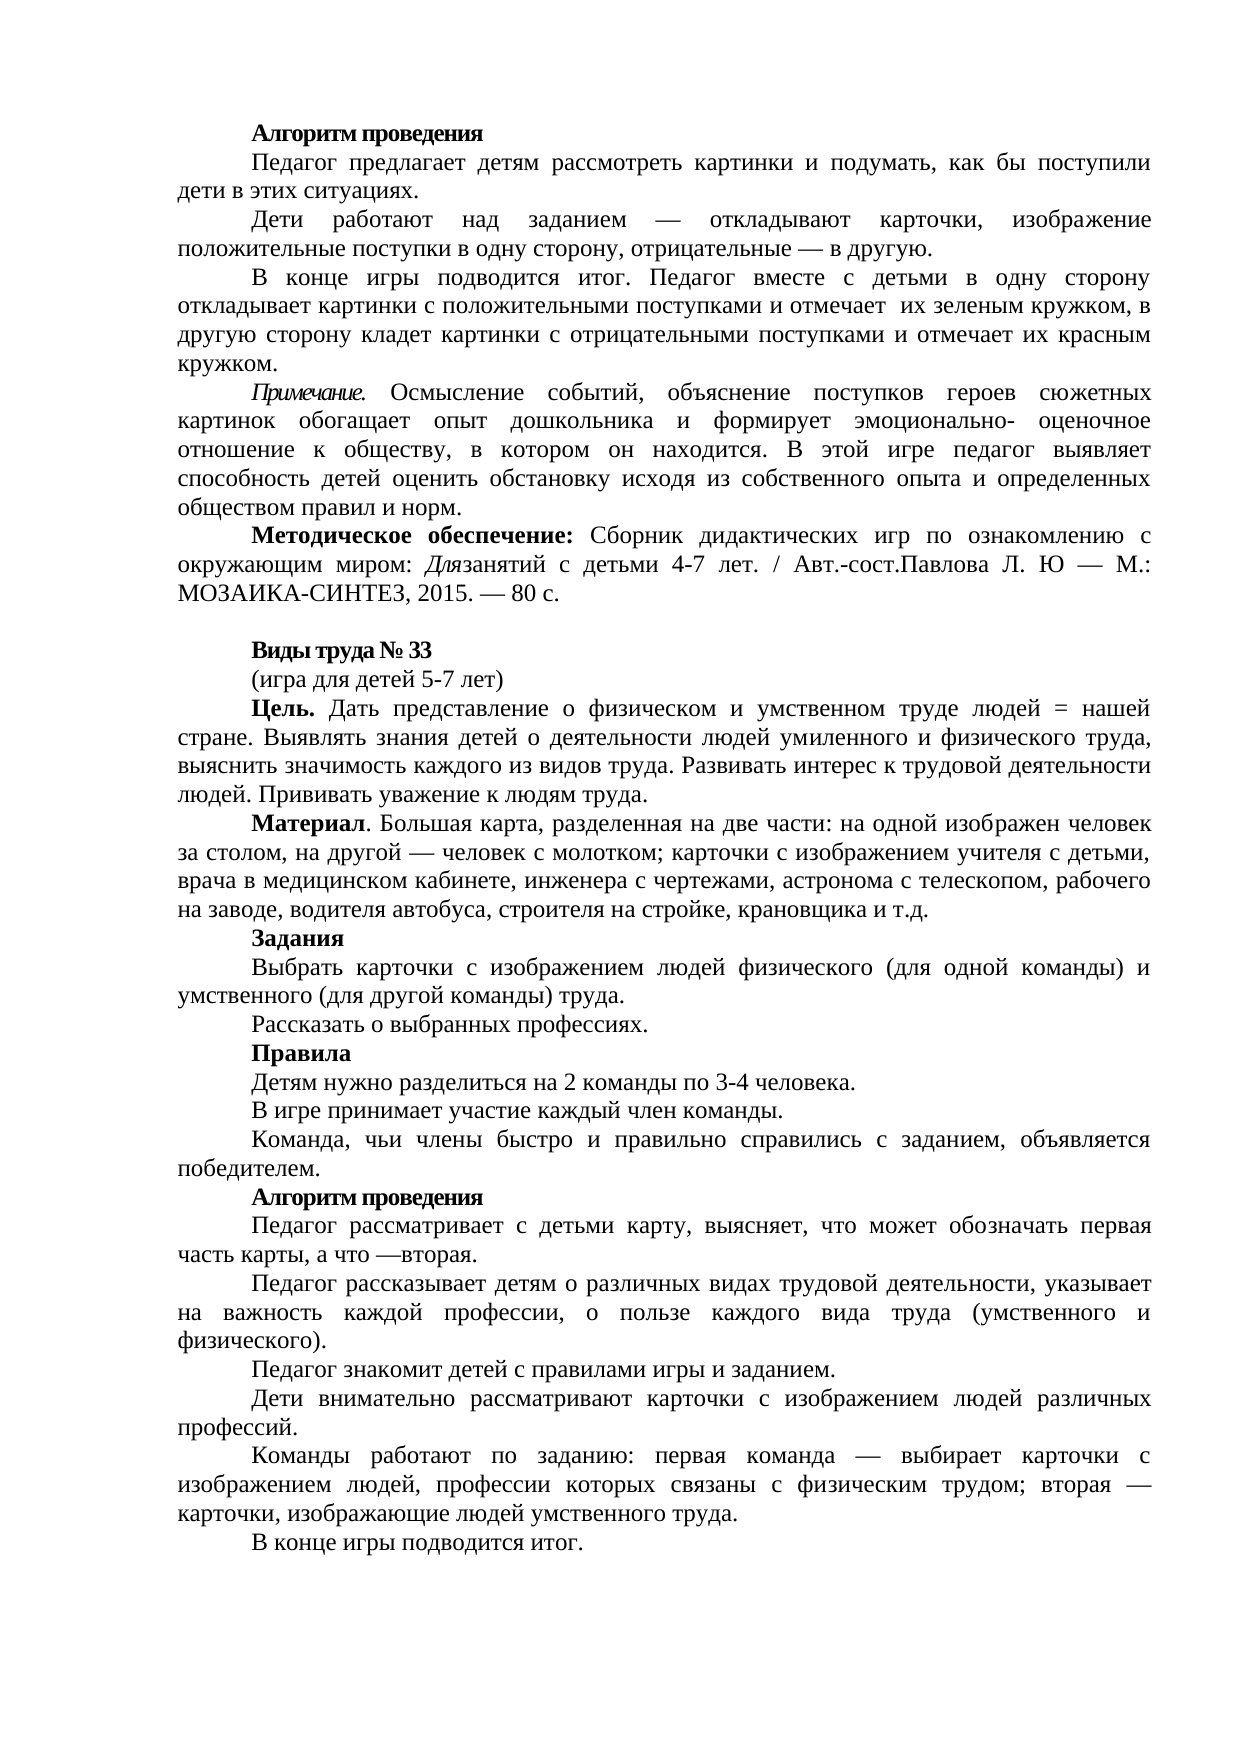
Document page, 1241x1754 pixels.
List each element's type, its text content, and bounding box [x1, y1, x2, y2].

text Команды работают по заданию: первая команда — выбирает карточки с изображением людей, профессии которых связаны с физическим трудом; вторая —карточки, изображающие людей умственного труда. [177, 1441, 1152, 1527]
text (игра для детей 5-7 лет) [177, 664, 1152, 693]
text Выбрать карточки с изображением людей физического (для одной команды) и умственного (для другой команды) труда. [177, 952, 1152, 1009]
text В игре принимает участие каждый член команды. [177, 1096, 1152, 1124]
text Примечание. Осмысление событий, объяснение поступков героев сюжетных картинок обогащает опыт дошкольника и формирует эмоционально- оценочное отношение к обществу, в котором он находится. В этой игре педагог выявляет способность детей оценить обстановку исходя из собственного опыта и определенных обществом правил и норм. [177, 377, 1152, 521]
text Педагог рассказывает детям о различных видах трудовой деятельности, указывает на важность каждой профессии, о пользе каждого вида труда (умственного и физического). [177, 1268, 1152, 1354]
text Виды труда № 33 [177, 636, 1152, 664]
text Рассказать о выбранных профессиях. [177, 1009, 1152, 1038]
text Методическое обеспечение: Сборник дидактических игр по ознакомлению с окружающим миром: Длязанятий с детьми 4-7 лет. / Авт.-сост.Павлова Л. Ю — М.: МОЗАИКА-СИНТЕЗ, 2015. — 80 с. [177, 521, 1152, 607]
text Детям нужно разделиться на 2 команды по 3-4 человека. [177, 1067, 1152, 1096]
text В конце игры подводится итог. Педагог вместе с детьми в одну сторону откладывает картинки с положительными поступками и отмечает их зеленым кружком, в другую сторону кладет картинки с отрицательными поступками и отмечает их красным кружком. [177, 262, 1152, 377]
text Педагог знакомит детей с правилами игры и заданием. [177, 1354, 1152, 1383]
text Педагог предлагает детям рассмотреть картинки и подумать, как бы поступили дети в этих ситуациях. [177, 147, 1152, 204]
text Правила [177, 1038, 1152, 1067]
text Алгоритм проведения [177, 1182, 1152, 1211]
text Команда, чьи члены быстро и правильно справились с заданием, объявляется победителем. [177, 1124, 1152, 1182]
text Задания [177, 923, 1152, 952]
text Дети внимательно рассматривают карточки с изображением людей различных профессий. [177, 1383, 1152, 1441]
text Алгоритм проведения [177, 118, 1152, 147]
text Цель. Дать представление о физическом и умственном труде людей = нашей стране. Выявлять знания детей о деятельности людей умиленного и физического труда, выяснить значимость каждого из видов труда. Развивать интерес к трудовой деятельности людей. Прививать уважение к людям труда. [177, 693, 1152, 808]
text Педагог рассматривает с детьми карту, выясняет, что может обозначать первая часть карты, а что —вторая. [177, 1211, 1152, 1268]
text В конце игры подводится итог. [177, 1527, 1152, 1556]
text Материал. Большая карта, разделенная на две части: на одной изображен человек за столом, на другой — человек с молотком; карточки с изображением учителя с детьми, врача в медицинском кабинете, инженера с чертежами, астронома с телескопом, рабочего на заводе, водителя автобуса, строителя на стройке, крановщика и т.д. [177, 808, 1152, 923]
text Дети работают над заданием — откладывают карточки, изображение положительные поступки в одну сторону, отрицательные — в другую. [177, 204, 1152, 262]
